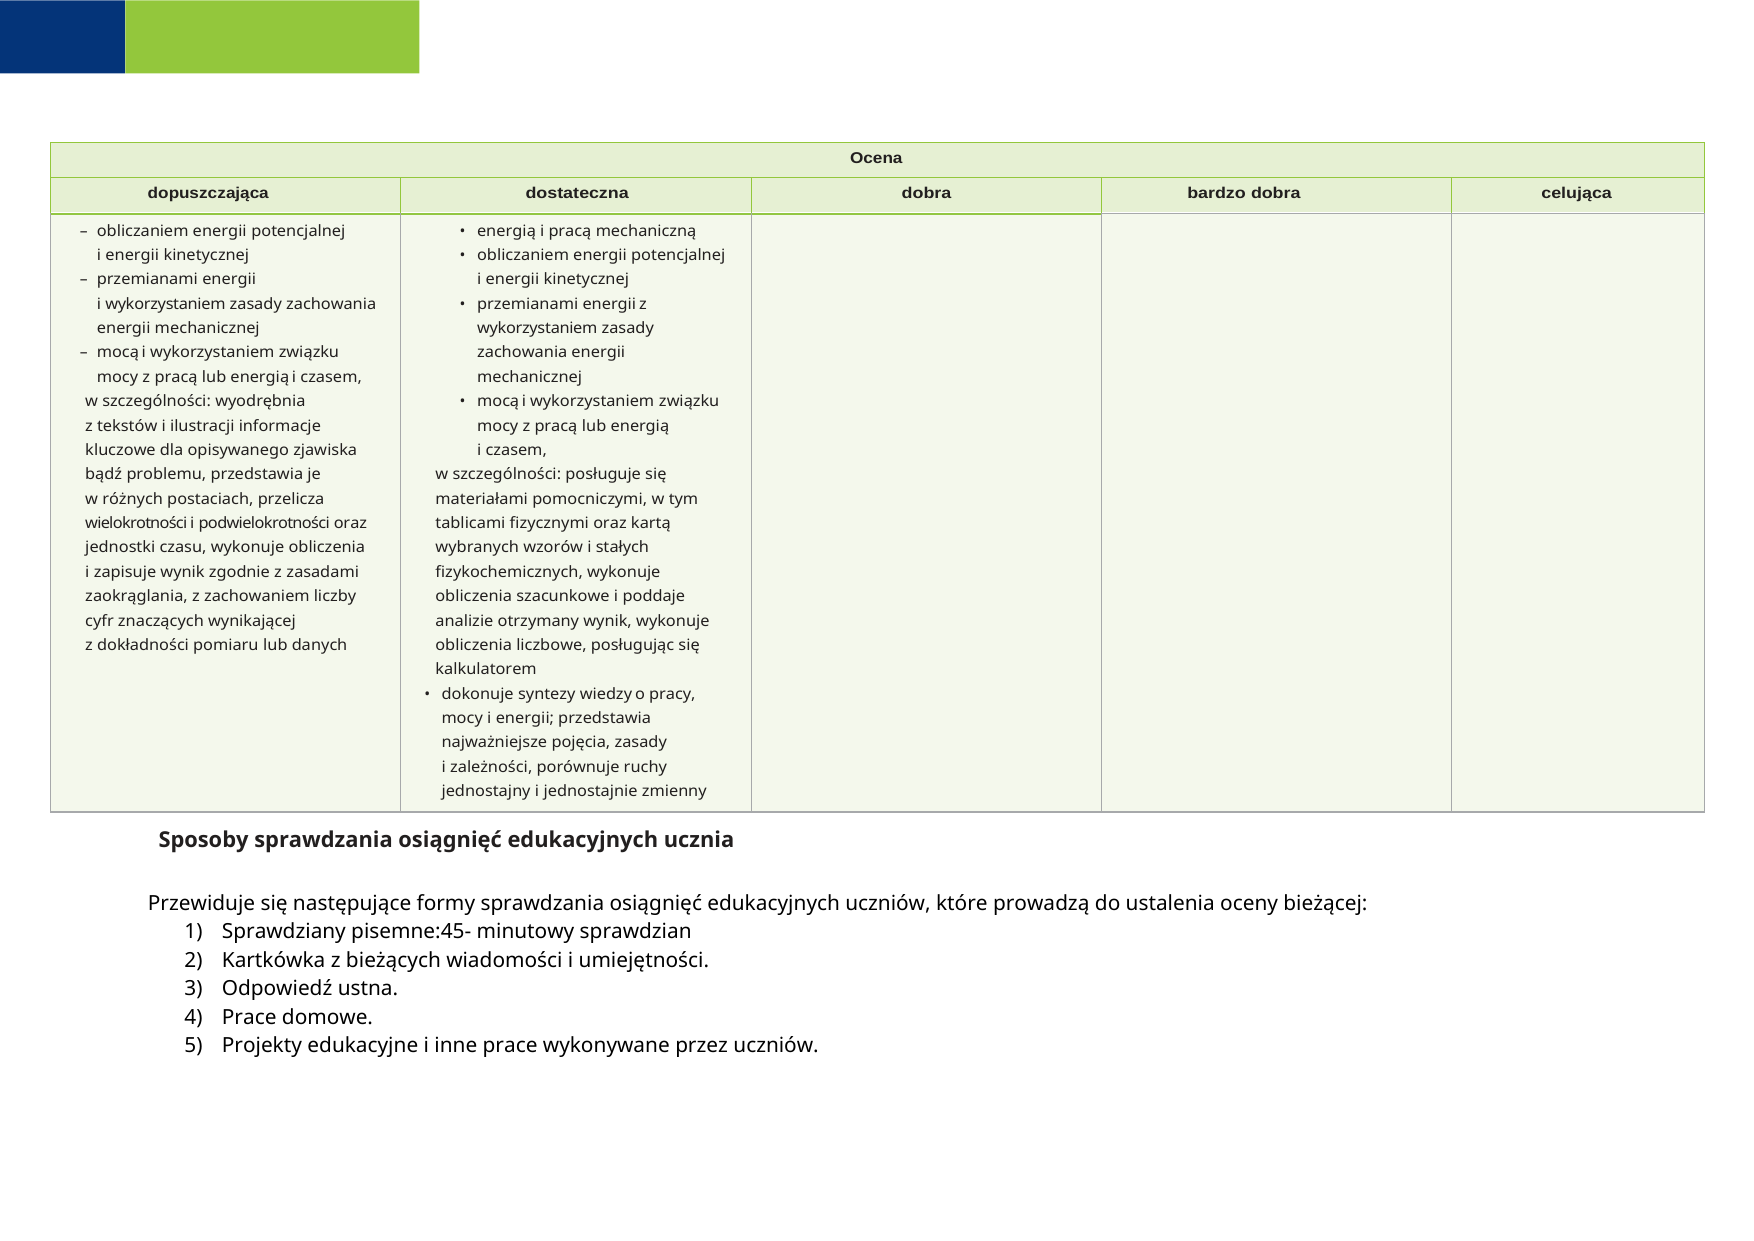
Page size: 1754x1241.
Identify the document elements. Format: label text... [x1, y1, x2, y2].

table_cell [1452, 214, 1704, 811]
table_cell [51, 215, 400, 811]
list Prace domowe. [184, 1002, 1606, 1030]
table_cell celująca [1452, 178, 1704, 212]
table_cell bardzo dobra [1102, 178, 1451, 212]
list Odpowiedź ustna. [184, 973, 1606, 1002]
table_cell dostateczna [401, 178, 751, 212]
text Przewiduje się następujące formy sprawdzania osiągnięć edukacyjnych uczniów, które prowadzą do ustalenia oceny bieżącej: [148, 888, 1606, 917]
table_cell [401, 215, 751, 811]
table_header Ocena [51, 143, 1704, 177]
list Kartkówka z bieżących wiadomości i umiejętności. [184, 945, 1606, 973]
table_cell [752, 215, 1101, 811]
table_cell dobra [752, 178, 1101, 212]
list Sprawdziany pisemne:45- minutowy sprawdzian [184, 917, 1606, 945]
subtitle Sposoby sprawdzania osiągnięć edukacyjnych ucznia [158, 824, 1606, 854]
list Projekty edukacyjne i inne prace wykonywane przez uczniów. [184, 1030, 1606, 1059]
table_cell dopuszczająca [51, 178, 400, 212]
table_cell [1102, 214, 1451, 811]
